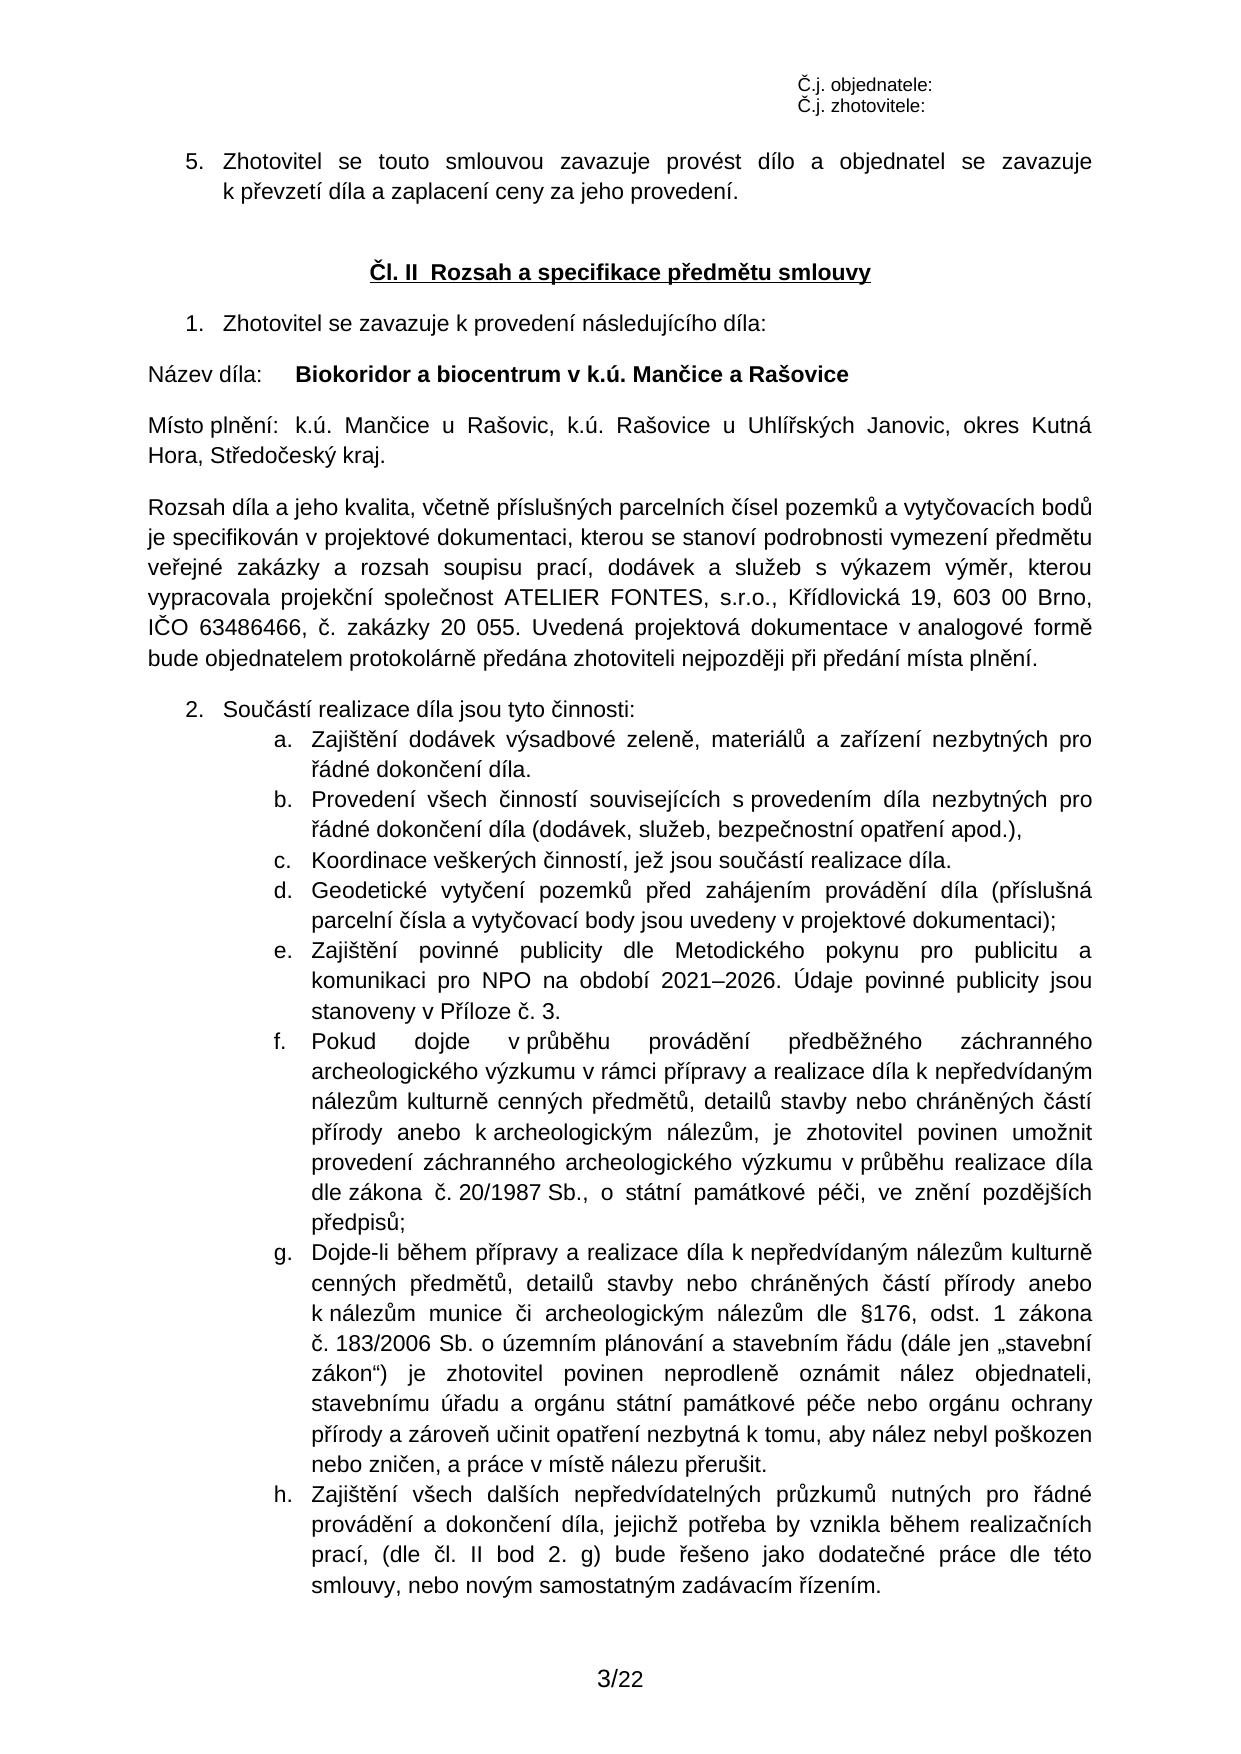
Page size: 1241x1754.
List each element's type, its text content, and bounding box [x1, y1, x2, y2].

list Součástí realizace díla jsou tyto činnosti: [185, 696, 1093, 722]
text Čl. II Rozsah a specifikace předmětu smlouvy [148, 259, 1093, 285]
text Místo plnění: k.ú. Mančice u Rašovic, k.ú. Rašovice u Uhlířských Janovic, okres Kutná Hora, Středočeský kraj. [148, 412, 1093, 469]
text Rozsah díla a jeho kvalita, včetně příslušných parcelních čísel pozemků a vytyčovacích bodů je specifikován v projektové dokumentaci, kterou se stanoví podrobnosti vymezení předmětu veřejné zakázky a rozsah soupisu prací, dodávek a služeb s výkazem výměr, kterou vypracovala projekční společnost ATELIER FONTES, s.r.o., Křídlovická 19, 603 00 Brno, IČO 63486466, č. zakázky 20 055. Uvedená projektová dokumentace v analogové formě bude objednatelem protokolárně předána zhotoviteli nejpozději při předání místa plnění. [148, 493, 1093, 671]
list Geodetické vytyčení pozemků před zahájením provádění díla (příslušná parcelní čísla a vytyčovací body jsou uvedeny v projektové dokumentaci); [274, 877, 1093, 933]
list Zajištění všech dalších nepředvídatelných průzkumů nutných pro řádné provádění a dokončení díla, jejichž potřeba by vznikla během realizačních prací, (dle čl. II bod 2. g) bude řešeno jako dodatečné práce dle této smlouvy, nebo novým samostatným zadávacím řízením. [274, 1481, 1093, 1598]
list Zajištění povinné publicity dle Metodického pokynu pro publicitu a komunikaci pro NPO na období 2021–2026. Údaje povinné publicity jsou stanoveny v Příloze č. 3. [274, 937, 1093, 1024]
list Pokud dojde v průběhu provádění předběžného záchranného archeologického výzkumu v rámci přípravy a realizace díla k nepředvídaným nálezům kulturně cenných předmětů, detailů stavby nebo chráněných částí přírody anebo k archeologickým nálezům, je zhotovitel povinen umožnit provedení záchranného archeologického výzkumu v průběhu realizace díla dle zákona č. 20/1987 Sb., o státní památkové péči, ve znění pozdějších předpisů; [274, 1028, 1093, 1235]
list Dojde-li během přípravy a realizace díla k nepředvídaným nálezům kulturně cenných předmětů, detailů stavby nebo chráněných částí přírody anebo k nálezům munice či archeologickým nálezům dle §176, odst. 1 zákona č. 183/2006 Sb. o územním plánování a stavebním řádu (dále jen „stavební zákon“) je zhotovitel povinen neprodleně oznámit nález objednateli, stavebnímu úřadu a orgánu státní památkové péče nebo orgánu ochrany přírody a zároveň učinit opatření nezbytná k tomu, aby nález nebyl poškozen nebo zničen, a práce v místě nálezu přerušit. [274, 1239, 1093, 1477]
list Koordinace veškerých činností, jež jsou součástí realizace díla. [274, 847, 1093, 873]
list Provedení všech činností souvisejících s provedením díla nezbytných pro řádné dokončení díla (dodávek, služeb, bezpečnostní opatření apod.), [274, 786, 1093, 843]
list Zhotovitel se touto smlouvou zavazuje provést dílo a objednatel se zavazuje k převzetí díla a zaplacení ceny za jeho provedení. [185, 148, 1093, 204]
text Název díla: Biokoridor a biocentrum v k.ú. Mančice a Rašovice [148, 361, 1093, 387]
list Zhotovitel se zavazuje k provedení následujícího díla: [185, 310, 1093, 336]
list Zajištění dodávek výsadbové zeleně, materiálů a zařízení nezbytných pro řádné dokončení díla. [274, 726, 1093, 782]
